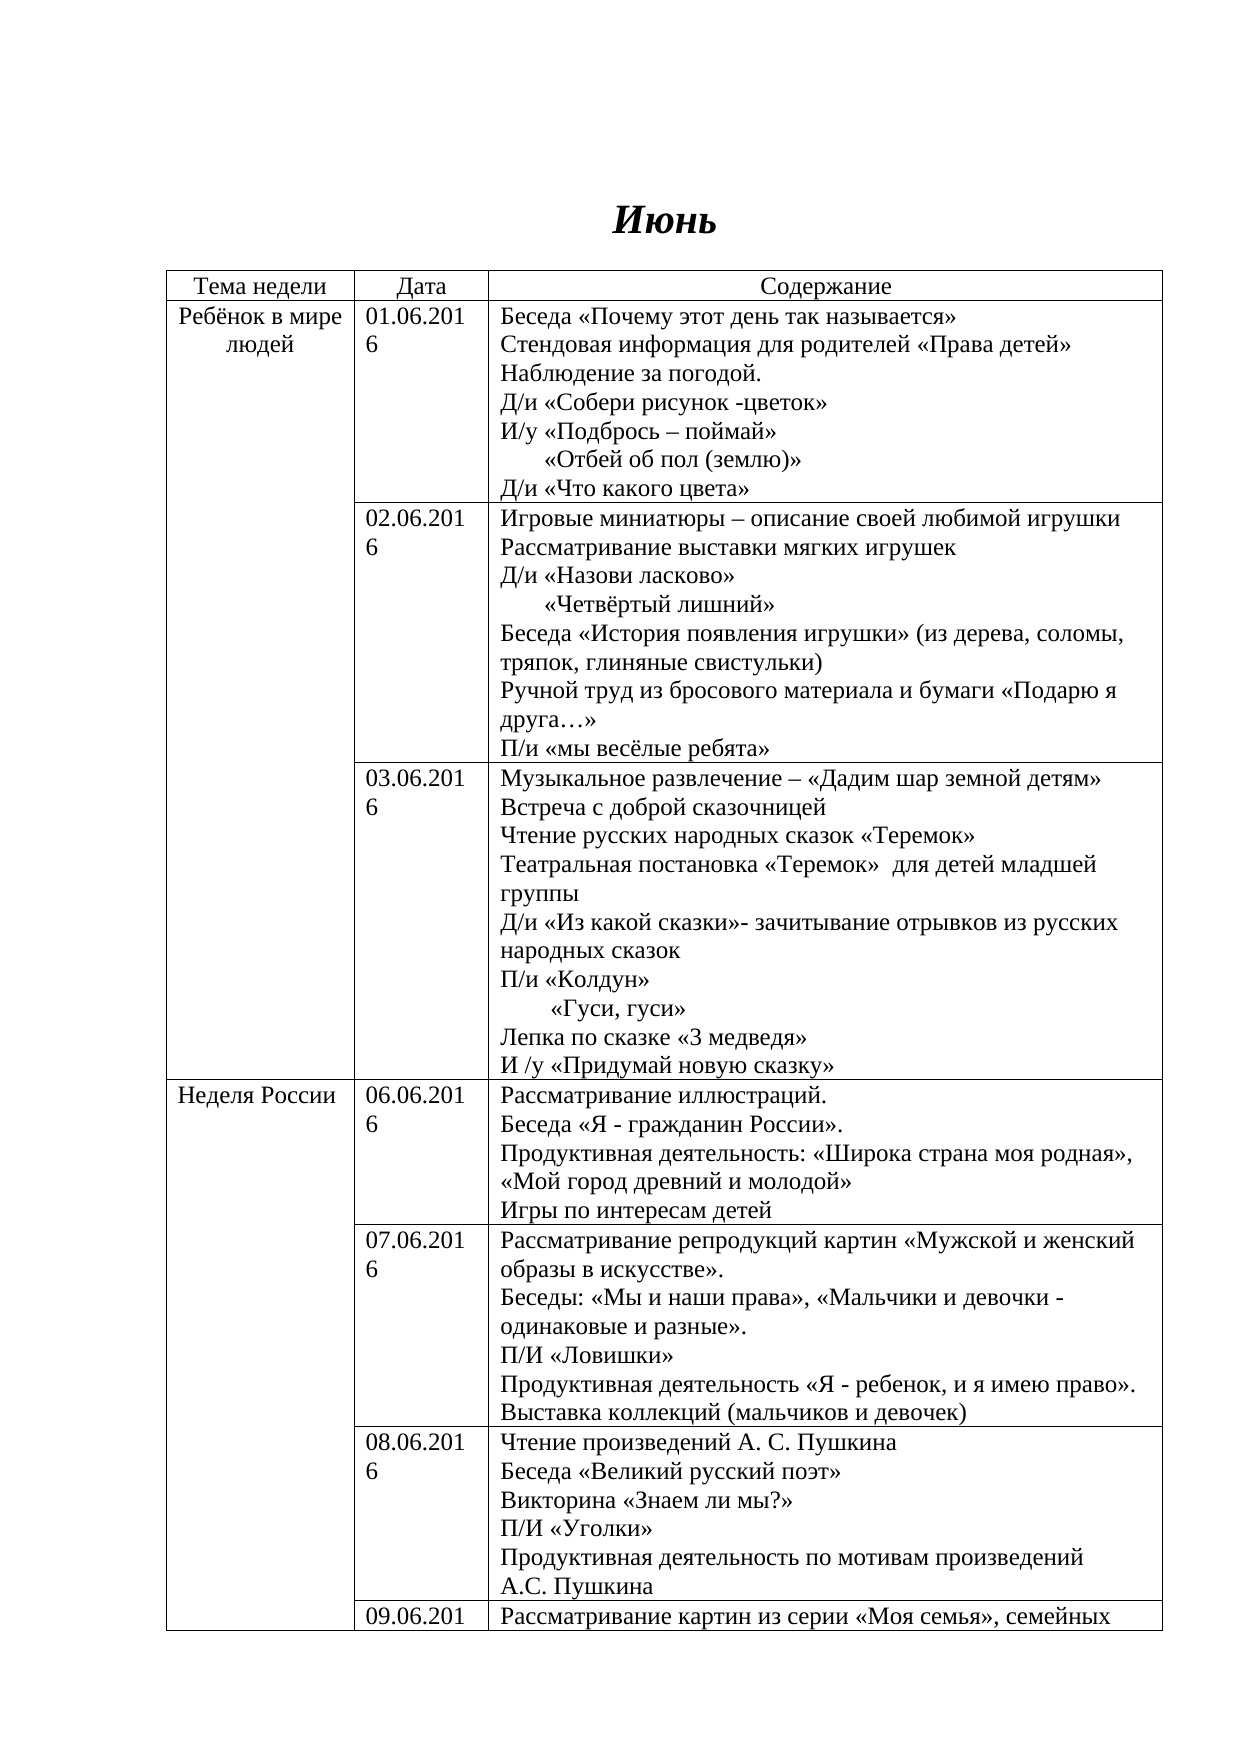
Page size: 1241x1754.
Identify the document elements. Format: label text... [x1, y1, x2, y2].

table_cell Беседа «Почему этот день так называется» Стендовая информация для родителей «Права детей» Наблюдение за погодой. Д/и «Собери рисунок -цветок» И/у «Подбрось – поймай» «Отбей об пол (землю)» Д/и «Что какого цвета» [489, 301, 1162, 502]
table_cell Игровые миниатюры – описание своей любимой игрушки Рассматривание выставки мягких игрушек Д/и «Назови ласково» «Четвёртый лишний» Беседа «История появления игрушки» (из дерева, соломы, тряпок, глиняные свистульки) Ручной труд из бросового материала и бумаги «Подарю я друга…» П/и «мы весёлые ребята» [489, 503, 1162, 762]
table_header Содержание [489, 271, 1162, 300]
table_cell Рассматривание иллюстраций. Беседа «Я - гражданин России». Продуктивная деятельность: «Широка страна моя родная», «Мой город древний и молодой» Игры по интересам детей [489, 1080, 1162, 1224]
table_cell Неделя России [167, 1080, 354, 1629]
table_cell Рассматривание репродукций картин «Мужской и женский образы в искусстве». Беседы: «Мы и наши права», «Мальчики и девочки - одинаковые и разные». П/И «Ловишки» Продуктивная деятельность «Я - ребенок, и я имею право». Выставка коллекций (мальчиков и девочек) [489, 1225, 1162, 1426]
table_cell Чтение произведений А. С. Пушкина Беседа «Великий русский поэт» Викторина «Знаем ли мы?» П/И «Уголки» Продуктивная деятельность по мотивам произведений А.С. Пушкина [489, 1427, 1162, 1600]
table_cell 06.06.2016 [355, 1080, 488, 1224]
table_cell Музыкальное развлечение – «Дадим шар земной детям» Встреча с доброй сказочницей Чтение русских народных сказок «Теремок» Театральная постановка «Теремок» для детей младшей группы Д/и «Из какой сказки»- зачитывание отрывков из русских народных сказок П/и «Колдун» «Гуси, гуси» Лепка по сказке «3 медведя» И /у «Придумай новую сказку» [489, 763, 1162, 1079]
table_cell 09.06.2016 [355, 1601, 488, 1629]
table_cell 08.06.2016 [355, 1427, 488, 1600]
table_cell 03.06.2016 [355, 763, 488, 1079]
table_cell Ребёнок в мире людей [167, 301, 354, 1079]
table_cell 01.06.2016 [355, 301, 488, 502]
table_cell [489, 1601, 1162, 1629]
table_header Дата [355, 271, 488, 300]
text Июнь [177, 194, 1152, 242]
table_cell 02.06.2016 [355, 503, 488, 762]
table_header Тема недели [167, 271, 354, 300]
table_cell 07.06.2016 [355, 1225, 488, 1426]
